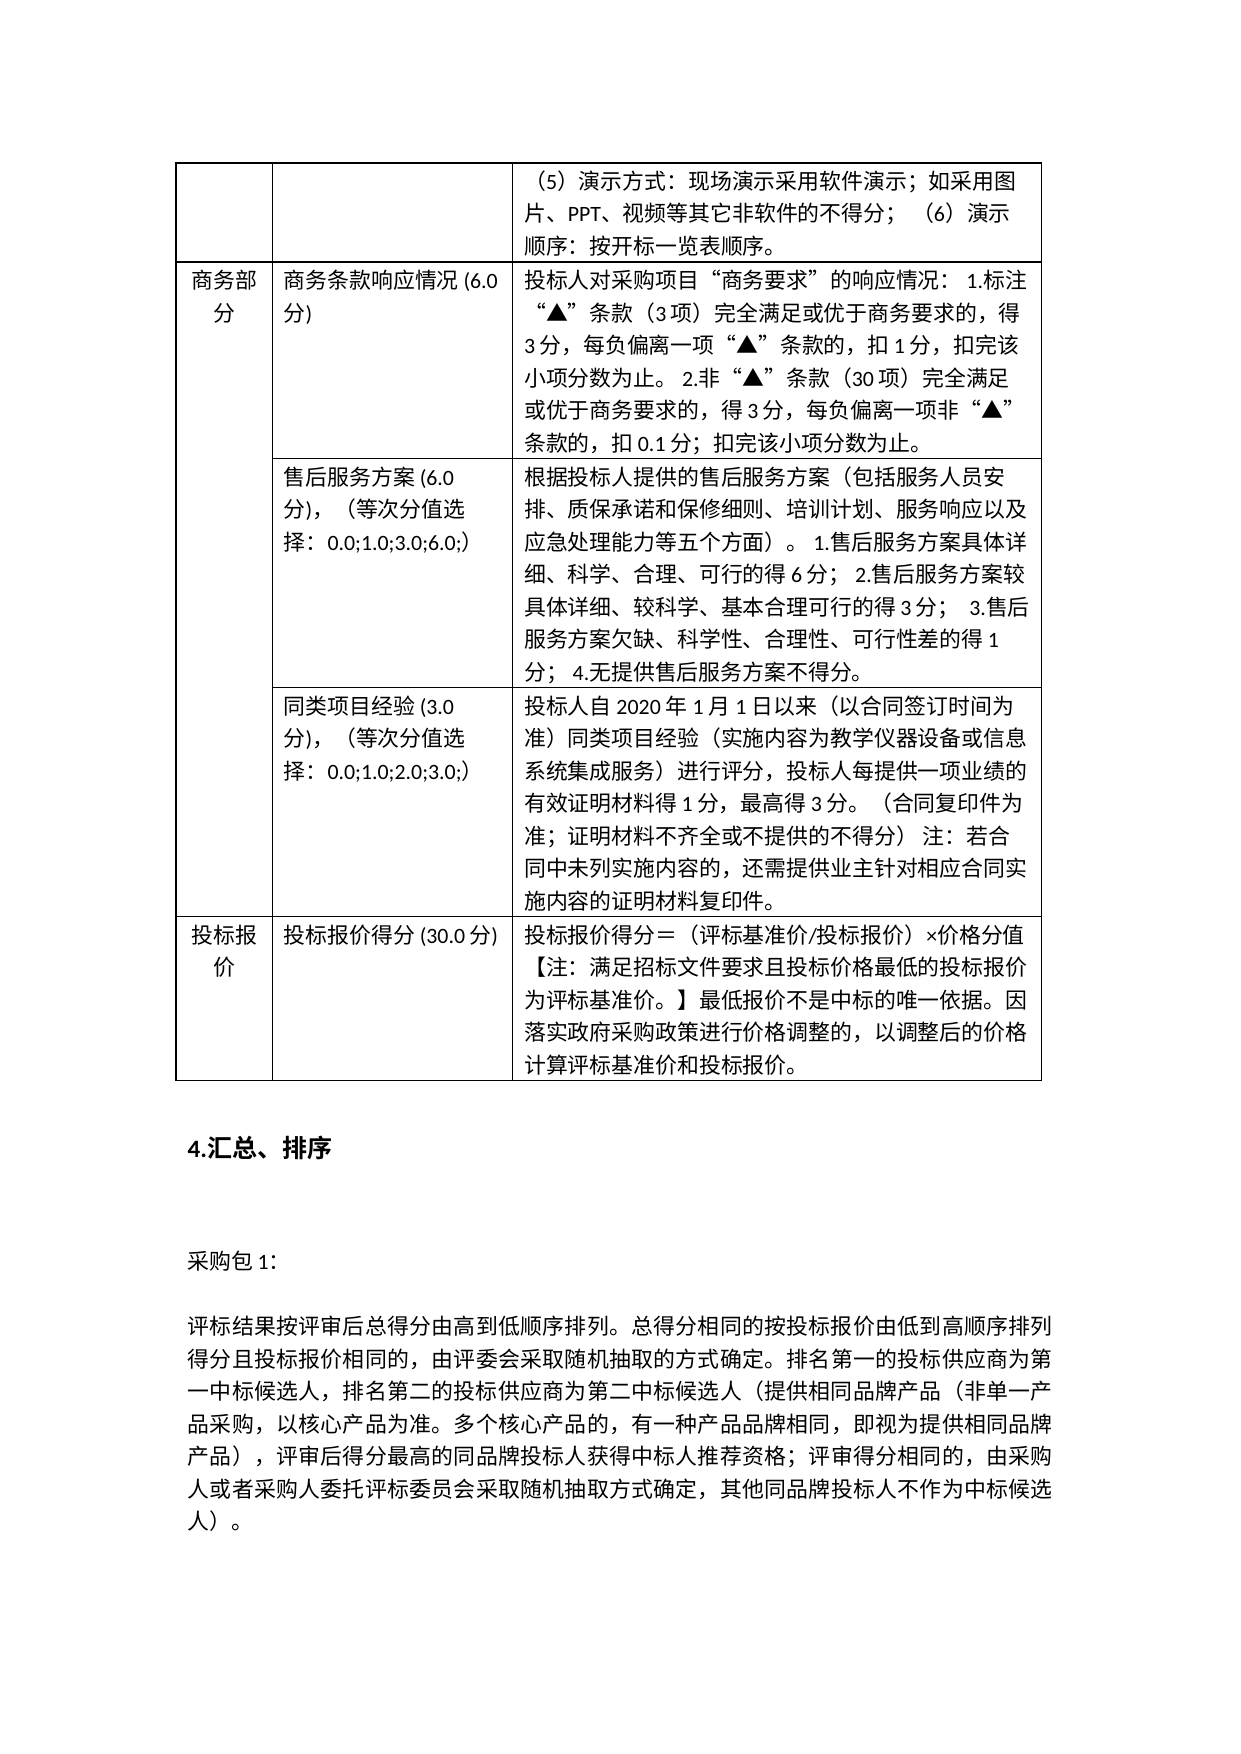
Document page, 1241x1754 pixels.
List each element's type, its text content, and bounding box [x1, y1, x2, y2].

table_cell 商务部分 [177, 263, 272, 916]
table_cell 投标报价 [177, 917, 272, 1080]
table_cell 投标报价得分 (30.0分) [273, 917, 512, 1080]
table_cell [513, 164, 1041, 261]
table_cell 投标报价得分＝（评标基准价/投标报价）×价格分值【注：满足招标文件要求且投标价格最低的投标报价为评标基准价。】最低报价不是中标的唯一依据。因落实政府采购政策进行价格调整的，以调整后的价格计算评标基准价和投标报价。 [513, 917, 1041, 1080]
text 评标结果按评审后总得分由高到低顺序排列。总得分相同的按投标报价由低到高顺序排列。得分且投标报价相同的，由评委会采取随机抽取的方式确定。排名第一的投标供应商为第一中标候选人，排名第二的投标供应商为第二中标候选人（提供相同品牌产品（非单一产品采购，以核心产品为准。多个核心产品的，有一种产品品牌相同，即视为提供相同品牌产品），评审后得分最高的同品牌投标人获得中标人推荐资格；评审得分相同的，由采购人或者采购人委托评标委员会采取随机抽取方式确定，其他同品牌投标人不作为中标候选人）。 [187, 1309, 1053, 1536]
text 采购包1： [187, 1244, 1053, 1276]
table_cell 根据投标人提供的售后服务方案（包括服务人员安排、质保承诺和保修细则、培训计划、服务响应以及应急处理能力等五个方面）。 1.售后服务方案具体详细、科学、合理、可行的得6分； 2.售后服务方案较具体详细、较科学、基本合理可行的得3分； 3.售后服务方案欠缺、科学性、合理性、可行性差的得1分； 4.无提供售后服务方案不得分。 [513, 459, 1041, 687]
table_cell 商务条款响应情况 (6.0分) [273, 263, 512, 458]
table_cell 同类项目经验 (3.0分)，（等次分值选择：0.0;1.0;2.0;3.0;） [273, 688, 512, 916]
table_cell 售后服务方案 (6.0分)，（等次分值选择：0.0;1.0;3.0;6.0;） [273, 459, 512, 687]
table_cell 投标人对采购项目“商务要求”的响应情况： 1.标注“▲”条款（3项）完全满足或优于商务要求的，得3分，每负偏离一项“▲”条款的，扣1分，扣完该小项分数为止。 2.非“▲”条款（30项）完全满足或优于商务要求的，得3分，每负偏离一项非“▲”条款的，扣0.1分；扣完该小项分数为止。 [513, 263, 1041, 458]
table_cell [273, 164, 512, 261]
text 4.汇总、排序 [187, 1114, 1053, 1179]
table_cell 投标人自 2020 年 1 月 1 日以来（以合同签订时间为准）同类项目经验（实施内容为教学仪器设备或信息系统集成服务）进行评分，投标人每提供一项业绩的有效证明材料得1分，最高得3分。（合同复印件为准；证明材料不齐全或不提供的不得分） 注：若合同中未列实施内容的，还需提供业主针对相应合同实施内容的证明材料复印件。 [513, 688, 1041, 916]
